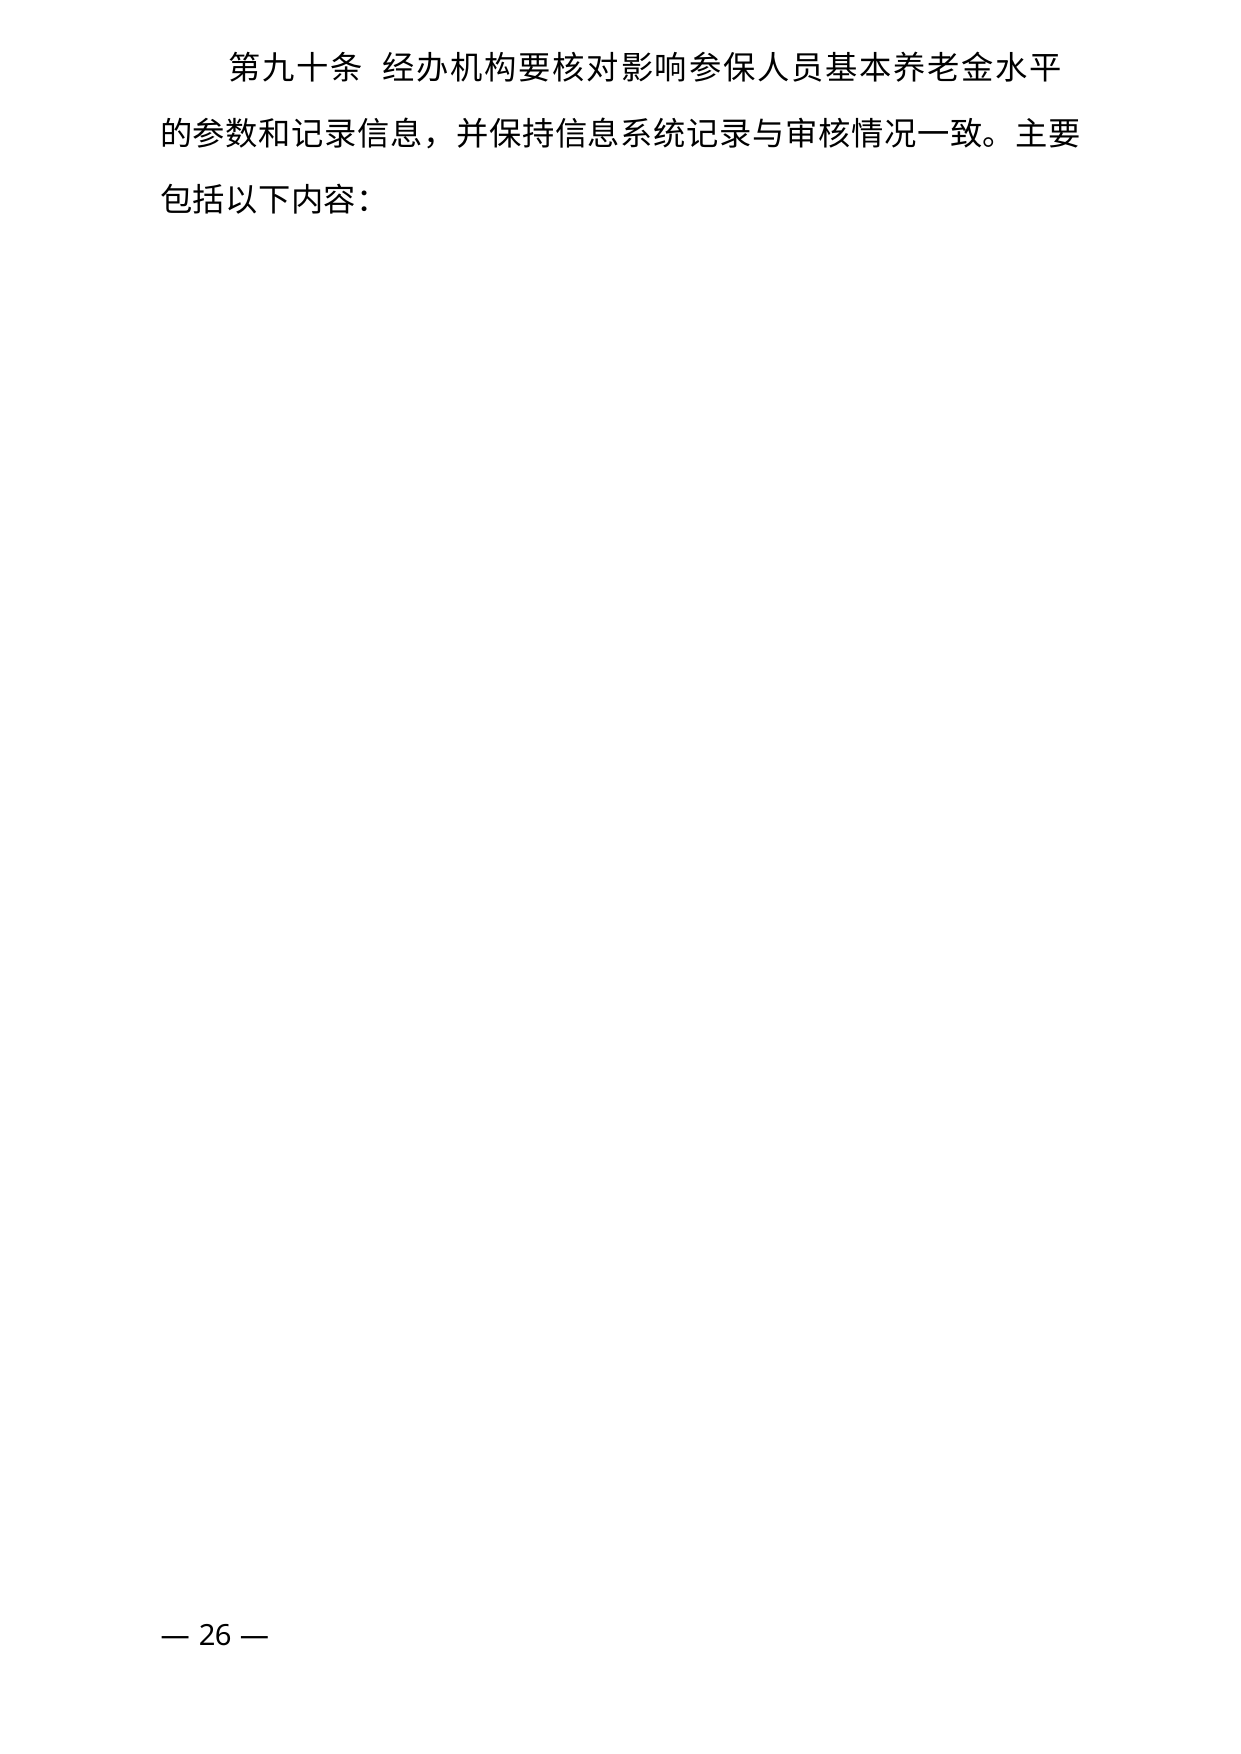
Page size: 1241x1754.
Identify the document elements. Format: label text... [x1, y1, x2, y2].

text 第九十条 经办机构要核对影响参保人员基本养老金水平 的参数和记录信息，并保持信息系统记录与审核情况一致。主要 包括以下内容： [160, 42, 1081, 220]
